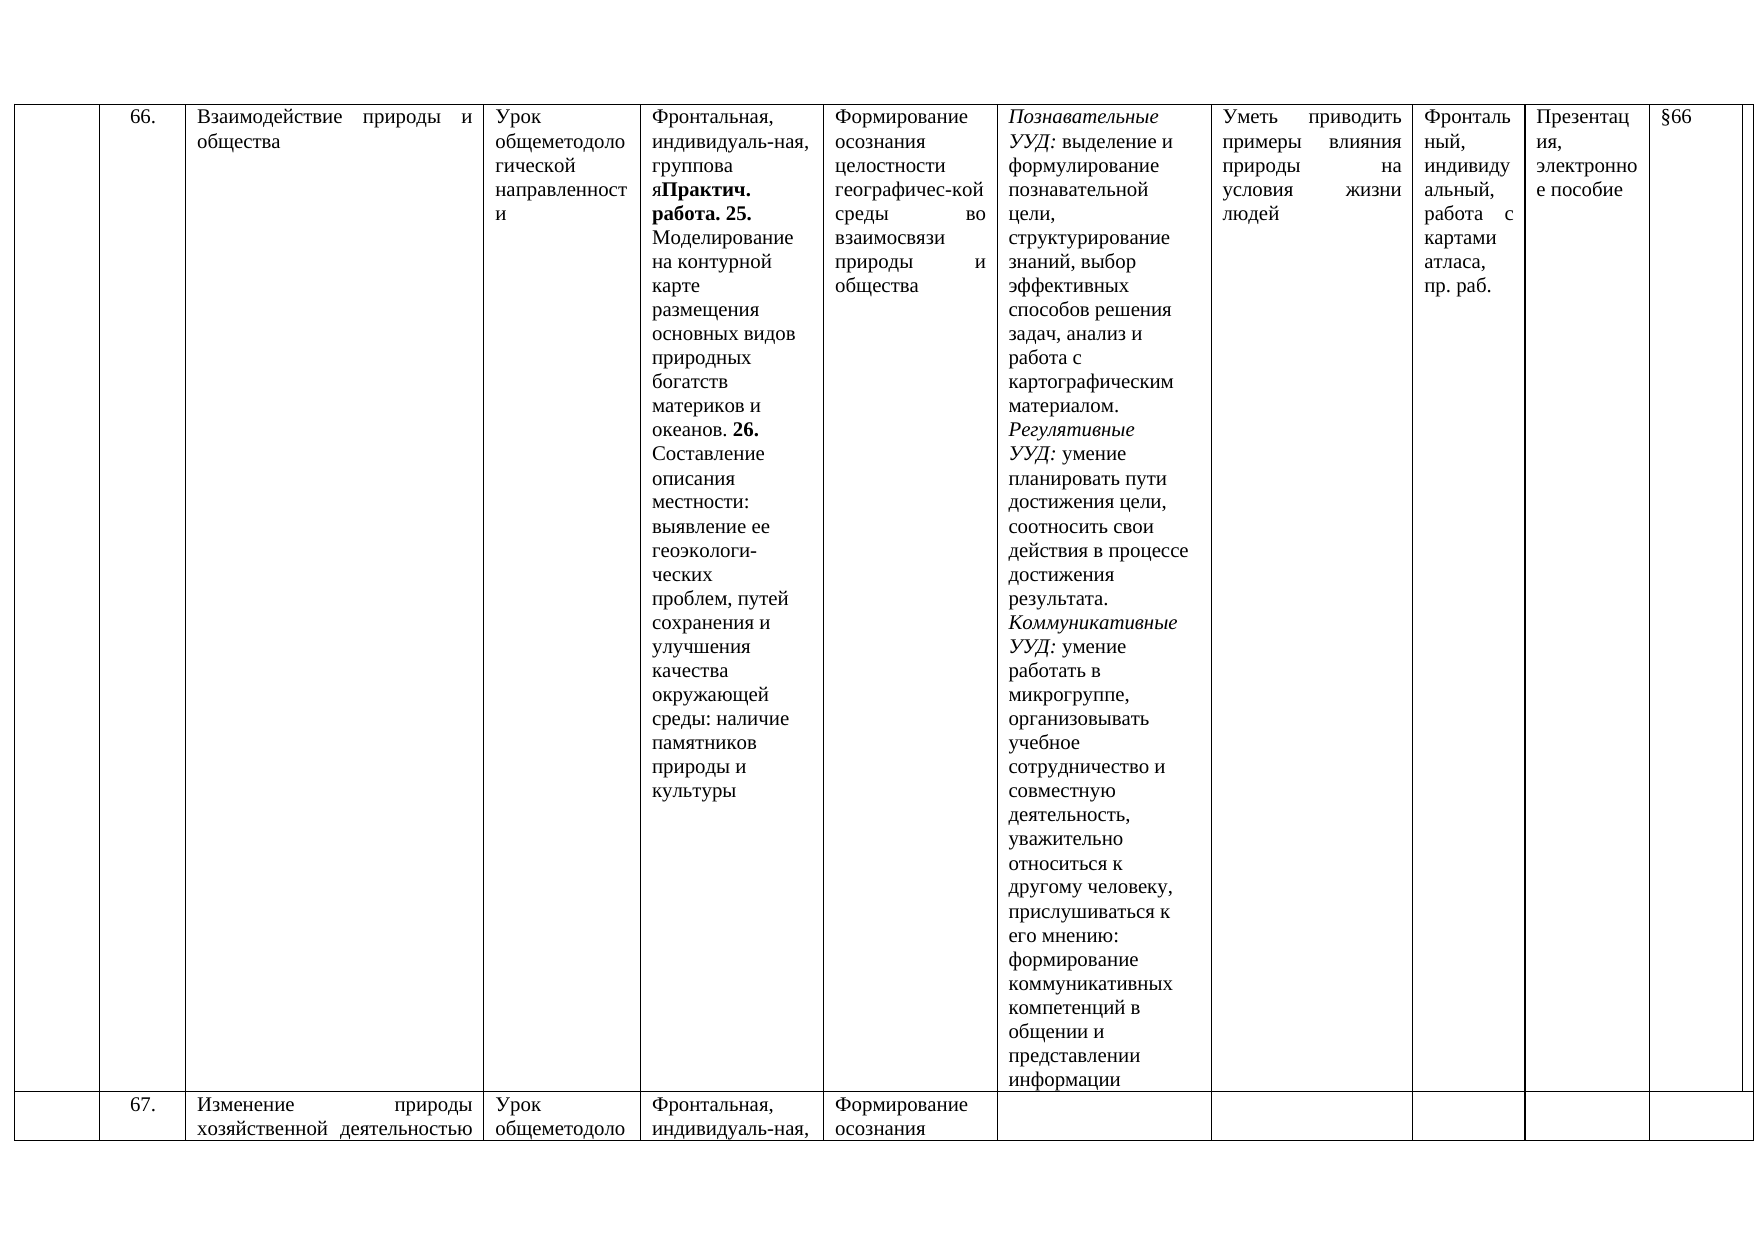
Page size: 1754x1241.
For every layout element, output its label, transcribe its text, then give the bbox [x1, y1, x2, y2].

table_cell Взаимодействие природы и общества [186, 105, 483, 1091]
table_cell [484, 1092, 640, 1140]
table_cell 66. [100, 105, 185, 1091]
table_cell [824, 1092, 997, 1140]
table_cell [15, 1092, 99, 1140]
table_cell [1413, 1092, 1524, 1140]
table_cell Формирование осознания целостности географичес-кой среды во взаимосвязи природы и общества [824, 105, 997, 1091]
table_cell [1526, 105, 1649, 1091]
table_cell [1743, 105, 1753, 1091]
table_cell §66 [1650, 105, 1742, 1091]
table_cell [1526, 1092, 1649, 1140]
table_cell [998, 1092, 1211, 1140]
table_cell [186, 1092, 483, 1140]
table_cell 67. [100, 1092, 185, 1140]
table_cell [641, 1092, 823, 1140]
table_cell [15, 105, 99, 1091]
table_cell [1650, 1092, 1753, 1140]
table_cell Уметь приводить примеры влияния природы на условия жизни людей [1212, 105, 1412, 1091]
table_cell Познавательные УУД: выделение и формулирование познавательной цели, структурирование знаний, выбор эффективных способов решения задач, анализ и работа с картографическим материалом. Регулятивные УУД: умение планировать пути достижения цели, соотносить свои действия в процессе достижения результата. Коммуникативные УУД: умение работать в микрогруппе, организовывать учебное сотрудничество и совместную деятельность, уважительно относиться к другому человеку, прислушиваться к его мнению: формирование коммуникативных компетенций в общении и представлении информации [998, 105, 1211, 1091]
table_cell Фронтальная, индивидуаль-ная, групповаяПрактич. работа. 25. Моделирование на контурной карте размещения основных видов природных богатств материков и океанов. 26. Составление описания местности: выявление ее геоэкологи- ческих проблем, путей сохранения и улучшения качества окружающей среды: наличие памятников природы и культуры [641, 105, 823, 1091]
table_cell [1212, 1092, 1412, 1140]
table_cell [484, 105, 640, 1091]
table_cell Фронтальный, индивидуальный, работа с картами атласа, пр. раб. [1413, 105, 1524, 1091]
